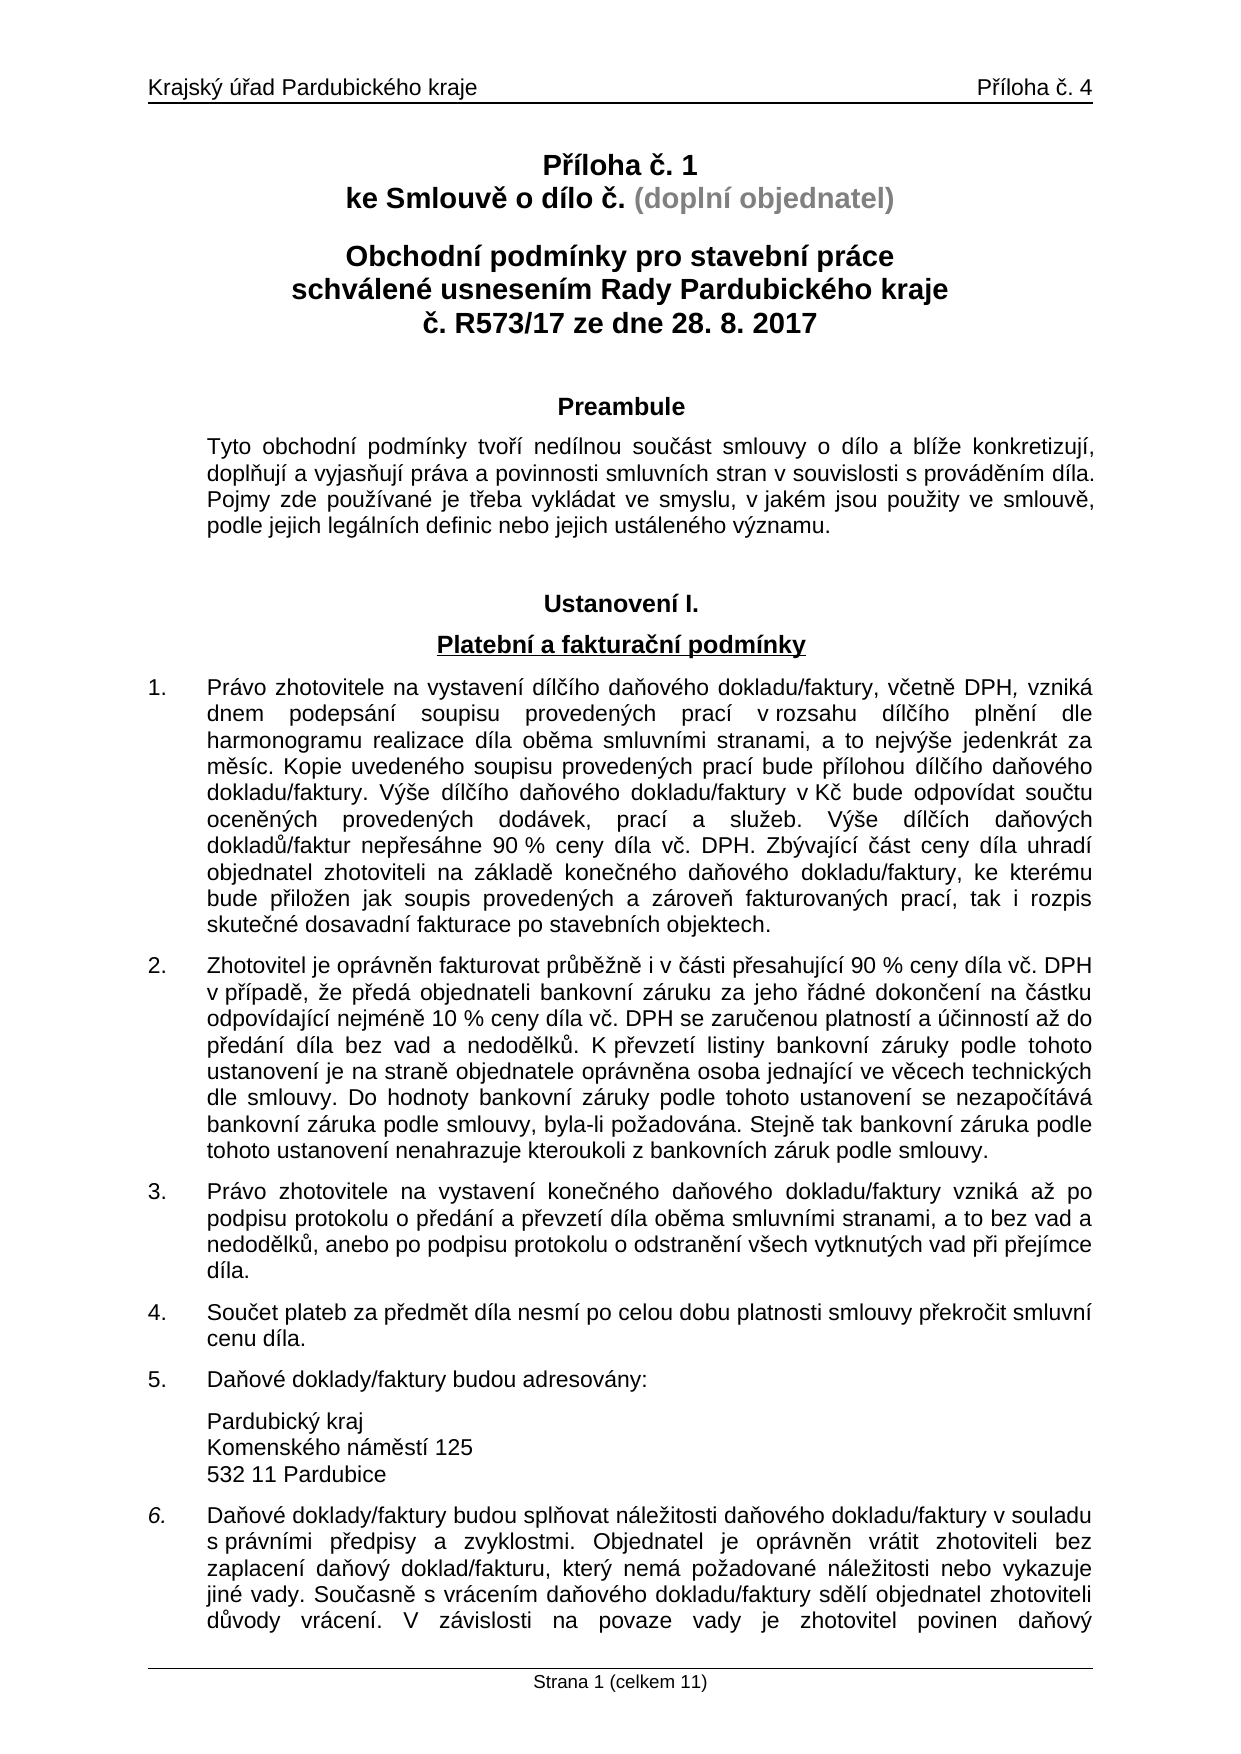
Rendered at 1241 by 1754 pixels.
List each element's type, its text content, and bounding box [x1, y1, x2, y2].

text Platební a fakturační podmínky [148, 630, 1095, 659]
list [148, 1502, 1093, 1634]
list Zhotovitel je oprávněn fakturovat průběžně i v části přesahující 90 % ceny díla vč. DPH v případě, že předá objednateli bankovní záruku za jeho řádné dokončení na částku odpovídající nejméně 10 % ceny díla vč. DPH se zaručenou platností a účinností až do předání díla bez vad a nedodělků. K převzetí listiny bankovní záruky podle tohoto ustanovení je na straně objednatele oprávněna osoba jednající ve věcech technických dle smlouvy. Do hodnoty bankovní záruky podle tohoto ustanovení se nezapočítává bankovní záruka podle smlouvy, byla-li požadována. Stejně tak bankovní záruka podle tohoto ustanovení nenahrazuje kteroukoli z bankovních záruk podle smlouvy. [148, 952, 1093, 1163]
text Obchodní podmínky pro stavební práce schválené usnesením Rady Pardubického kraje č. R573/17 ze dne 28. 8. 2017 [148, 239, 1093, 339]
list Daňové doklady/faktury budou adresovány: [148, 1366, 1093, 1393]
text Příloha č. 1 [148, 148, 1093, 181]
text Ustanovení I. [148, 589, 1095, 618]
text 532 11 Pardubice [207, 1461, 1093, 1487]
text ke Smlouvě o dílo č. (doplní objednatel) [148, 181, 1093, 215]
list Právo zhotovitele na vystavení dílčího daňového dokladu/faktury, včetně DPH, vzniká dnem podepsání soupisu provedených prací v rozsahu dílčího plnění dle harmonogramu realizace díla oběma smluvními stranami, a to nejvýše jedenkrát za měsíc. Kopie uvedeného soupisu provedených prací bude přílohou dílčího daňového dokladu/faktury. Výše dílčího daňového dokladu/faktury v Kč bude odpovídat součtu oceněných provedených dodávek, prací a služeb. Výše dílčích daňových dokladů/faktur nepřesáhne 90 % ceny díla vč. DPH. Zbývající část ceny díla uhradí objednatel zhotoviteli na základě konečného daňového dokladu/faktury, ke kterému bude přiložen jak soupis provedených a zároveň fakturovaných prací, tak i rozpis skutečné dosavadní fakturace po stavebních objektech. [148, 674, 1093, 937]
text Preambule [148, 392, 1095, 421]
list Právo zhotovitele na vystavení konečného daňového dokladu/faktury vzniká až po podpisu protokolu o předání a převzetí díla oběma smluvními stranami, a to bez vad a nedodělků, anebo po podpisu protokolu o odstranění všech vytknutých vad při přejímce díla. [148, 1178, 1093, 1284]
list Součet plateb za předmět díla nesmí po celou dobu platnosti smlouvy překročit smluvní cenu díla. [148, 1299, 1093, 1351]
text Tyto obchodní podmínky tvoří nedílnou součást smlouvy o dílo a blíže konkretizují, doplňují a vyjasňují práva a povinnosti smluvních stran v souvislosti s prováděním díla. Pojmy zde používané je třeba vykládat ve smyslu, v jakém jsou použity ve smlouvě, podle jejich legálních definic nebo jejich ustáleného významu. [207, 433, 1095, 539]
text Komenského náměstí 125 [207, 1434, 1093, 1461]
text Pardubický kraj [207, 1408, 1093, 1434]
